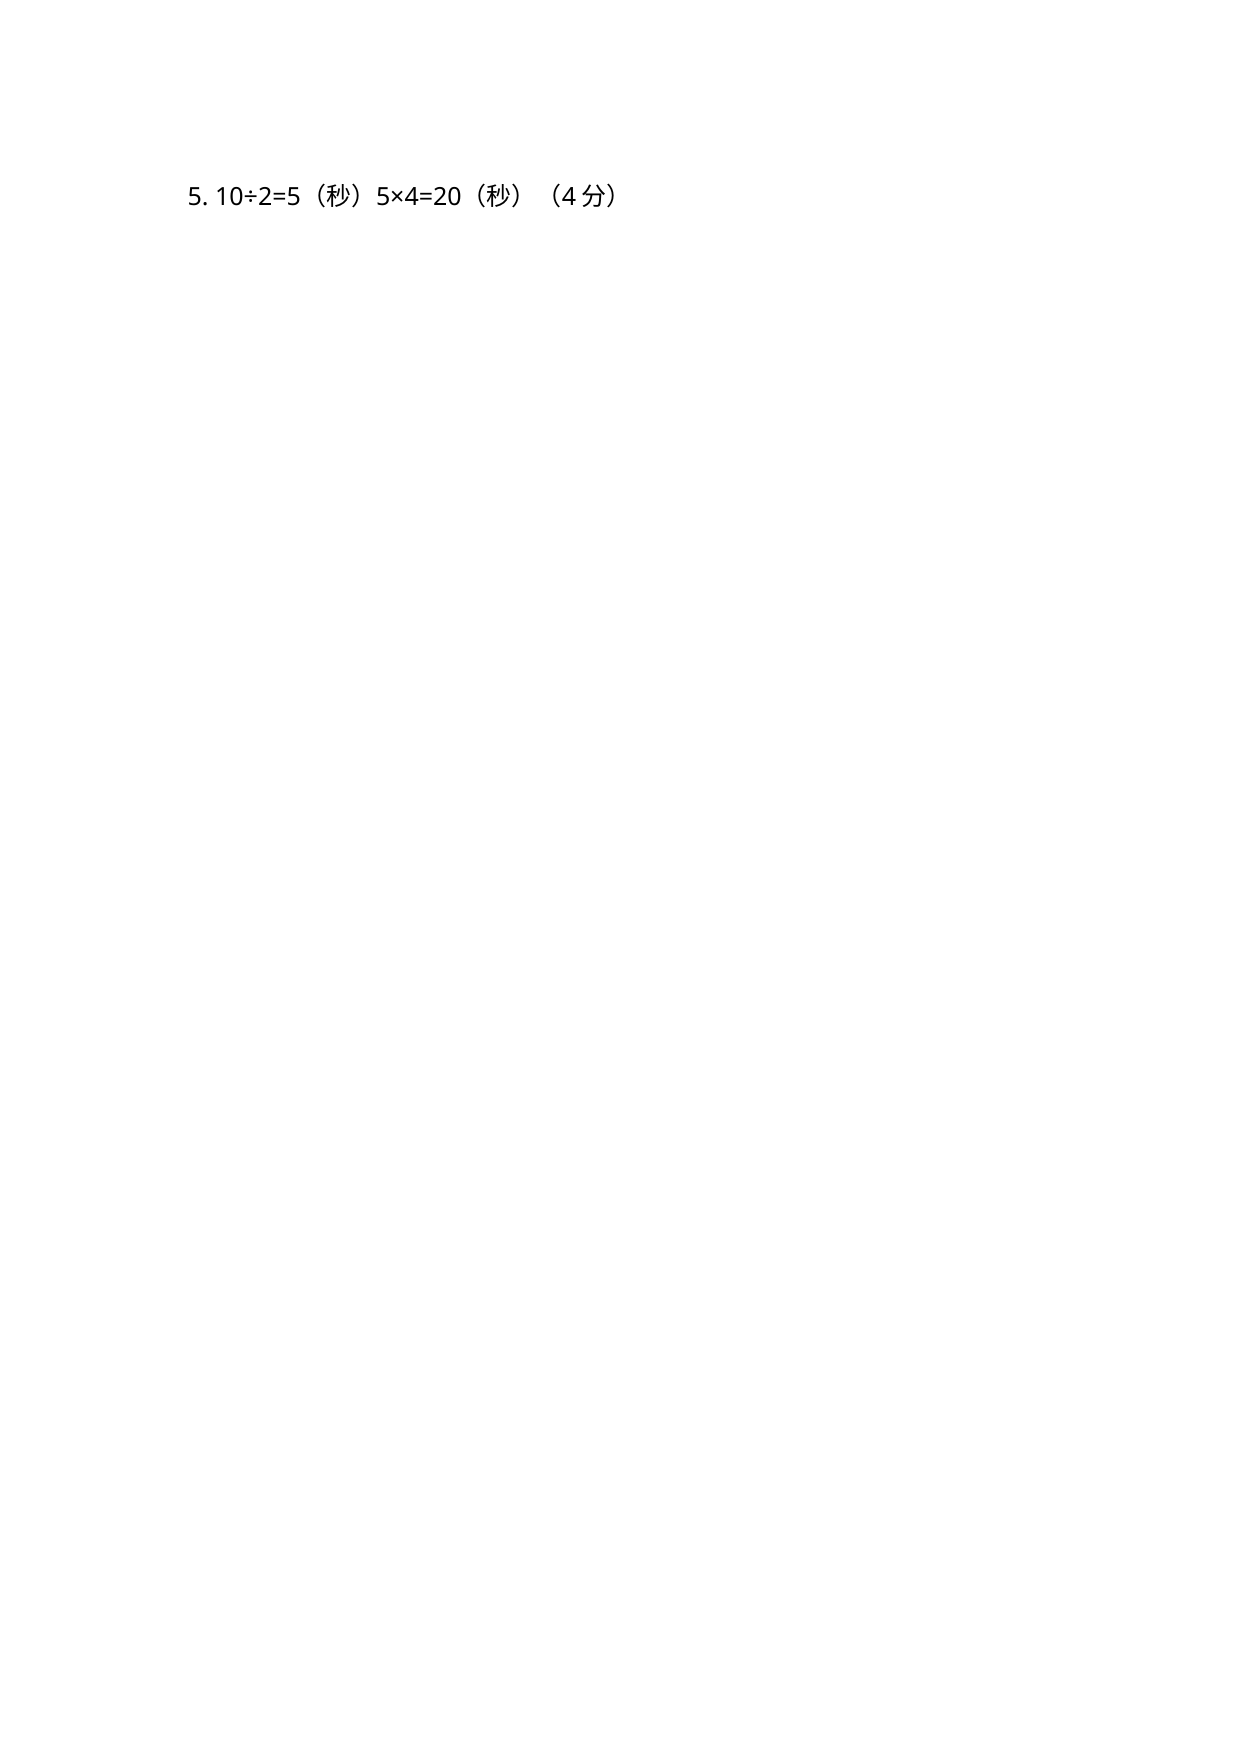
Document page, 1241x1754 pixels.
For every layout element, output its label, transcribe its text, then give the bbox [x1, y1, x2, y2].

list 10÷2=5（秒）5×4=20（秒）（4分） [187, 162, 1053, 227]
